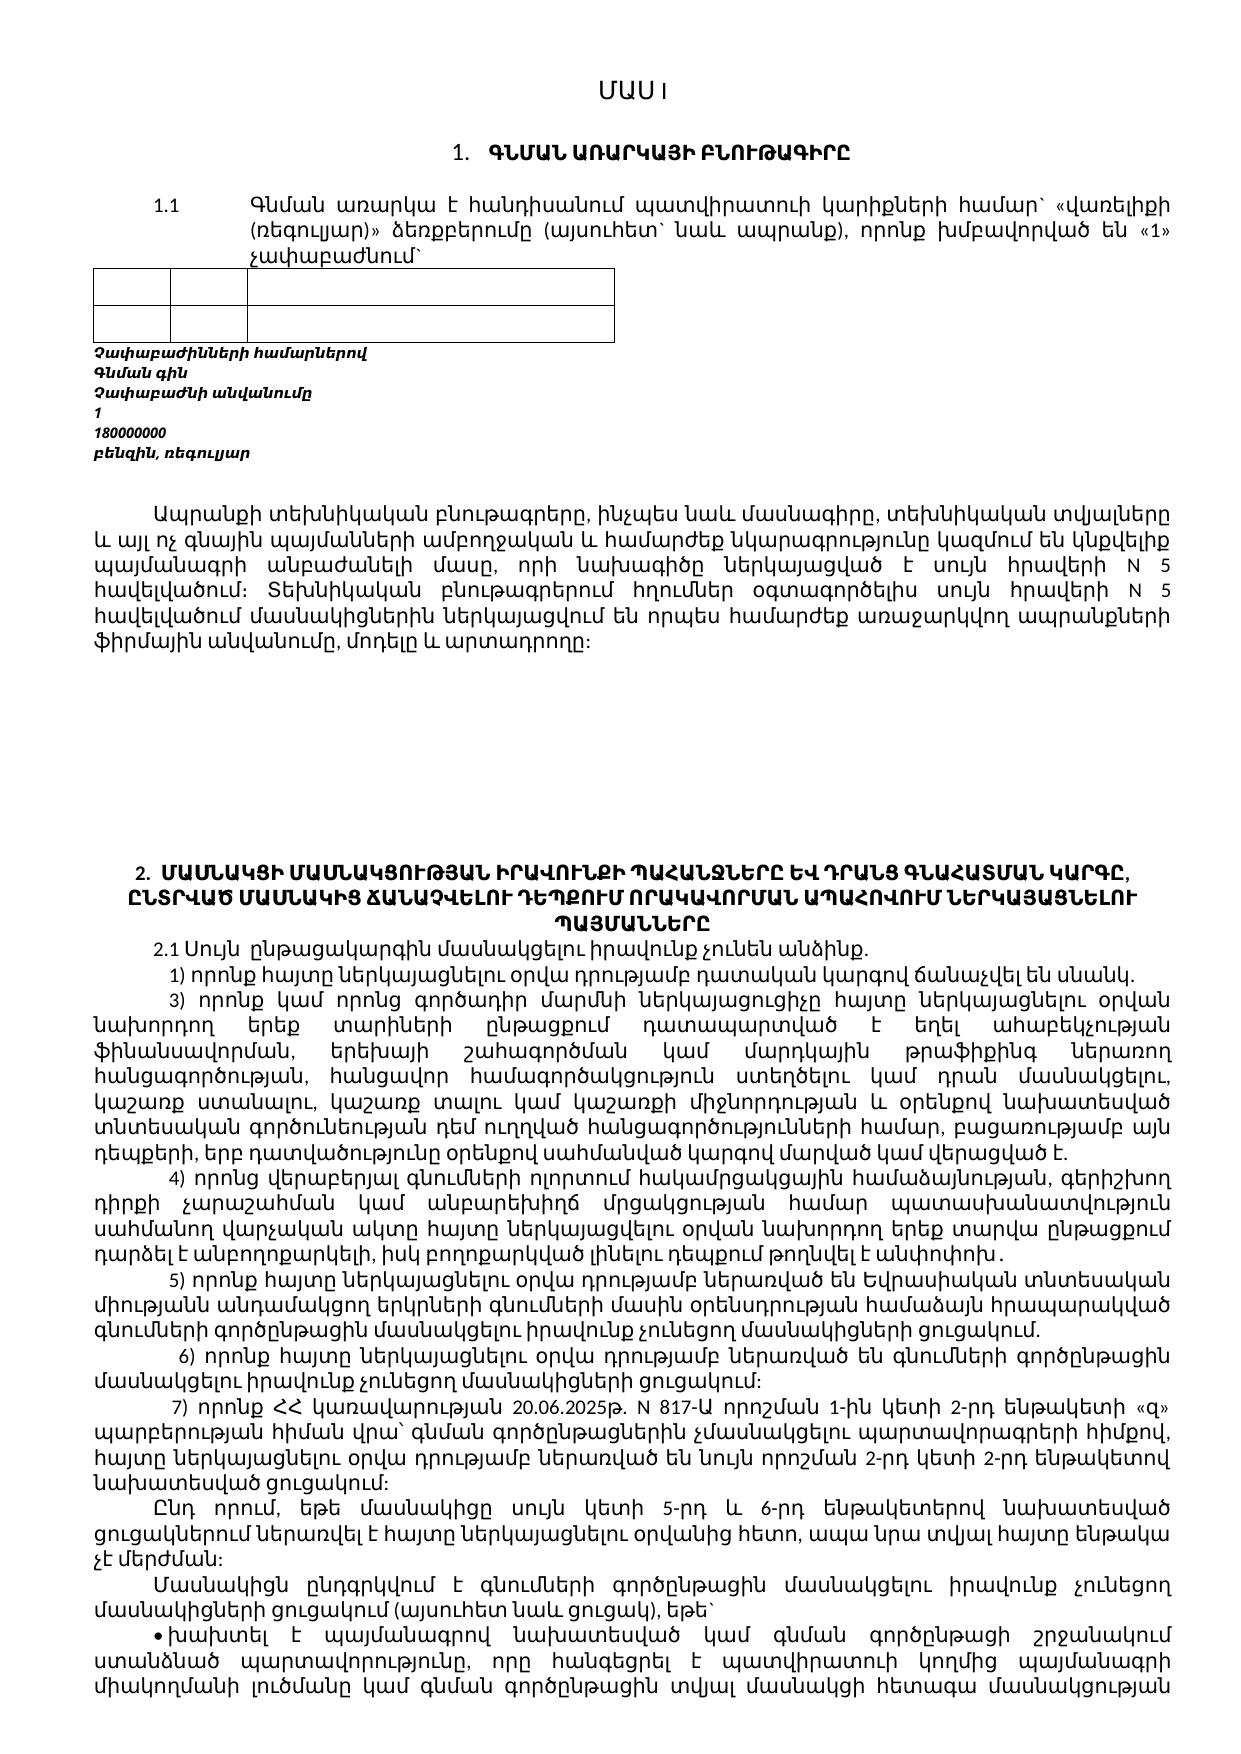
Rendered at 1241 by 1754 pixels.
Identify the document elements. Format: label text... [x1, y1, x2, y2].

text 5) որոնք հայտը ներկայացնելու օրվա դրությամբ ներառված են Եվրասիական տնտեսական միությանն անդամակցող երկրների գնումների մասին օրենսդրության համաձայն հրապարակված գնումների գործընթացին մասնակցելու իրավունք չունեցող մասնակիցների ցուցակում. [94, 1267, 1171, 1343]
text Մասնակիցն ընդգրկվում է գնումների գործընթացին մասնակցելու իրավունք չունեցող մասնակիցների ցուցակում (այսուհետ նաև ցուցակ), եթե` [94, 1572, 1171, 1623]
text 3) որոնք կամ որոնց գործադիր մարմնի ներկայացուցիչը հայտը ներկայացնելու օրվան նախորդող երեք տարիների ընթացքում դատապարտված է եղել ահաբեկչության ֆինանսավորման, երեխայի շահագործման կամ մարդկային թրաֆիքինգ ներառող հանցագործության, հանցավոր համագործակցություն ստեղծելու կամ դրան մասնակցելու, կաշառք ստանալու, կաշառք տալու կամ կաշառքի միջնորդության և օրենքով նախատեսված տնտեսական գործունեության դեմ ուղղված հանցագործությունների համար, բացառությամբ այն դեպքերի, երբ դատվածությունը օրենքով սահմանված կարգով մարված կամ վերացված է. [94, 987, 1171, 1165]
text 2.1 Սույն ընթացակարգին մասնակցելու իրավունք չունեն անձինք. [94, 936, 1171, 962]
text 7) որոնք ՀՀ կառավարության 20.06.2025թ. N 817-Ա որոշման 1-ին կետի 2-րդ ենթակետի «զ» պարբերության հիման վրա՝ գնման գործընթացներին չմասնակցելու պարտավորագրերի հիմքով, հայտը ներկայացնելու օրվա դրությամբ ներառված են նույն որոշման 2-րդ կետի 2-րդ ենթակետով նախատեսված ցուցակում: [94, 1394, 1171, 1496]
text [94, 1623, 1171, 1699]
text 4) որոնց վերաբերյալ գնումների ոլորտում հակամրցակցային համաձայնության, գերիշխող դիրքի չարաշահման կամ անբարեխիղճ մրցակցության համար պատասխանատվություն սահմանող վարչական ակտը հայտը ներկայացվելու օրվան նախորդող երեք տարվա ընթացքում դարձել է անբողոքարկելի, իսկ բողոքարկված լինելու դեպքում թողնվել է անփոփոխ․ [94, 1165, 1171, 1267]
subtitle Գնման առարկա է հանդիսանում պատվիրատուի կարիքների համար` «վառելիքի (ռեգուլյար)» ձեռքբերումը (այսուհետ` նաև ապրանք), որոնք խմբավորված են «1» չափաբաժնում` [153, 192, 1171, 268]
text ՄԱՍ I [94, 75, 1171, 106]
text 2. ՄԱՍՆԱԿՑԻ ՄԱՍՆԱԿՑՈՒԹՅԱՆ ԻՐԱՎՈՒՆՔԻ ՊԱՀԱՆՋՆԵՐԸ ԵՎ ԴՐԱՆՑ ԳՆԱՀԱՏՄԱՆ ԿԱՐԳԸ, ԸՆՏՐՎԱԾ ՄԱՍՆԱԿԻՑ ՃԱՆԱՉՎԵԼՈՒ ԴԵՊՔՈՒՄ ՈՐԱԿԱՎՈՐՄԱՆ ԱՊԱՀՈՎՈՒՄ ՆԵՐԿԱՅԱՑՆԵԼՈՒ ՊԱՅՄԱՆՆԵՐԸ [94, 860, 1171, 936]
text 6) որոնք հայտը ներկայացնելու օրվա դրությամբ ներառված են գնումների գործընթացին մասնակցելու իրավունք չունեցող մասնակիցների ցուցակում: [94, 1343, 1171, 1394]
text 1) որոնք հայտը ներկայացնելու օրվա դրությամբ դատական կարգով ճանաչվել են սնանկ. [94, 962, 1171, 987]
list ԳՆՄԱՆ ԱՌԱՐԿԱՅԻ ԲՆՈՒԹԱԳԻՐԸ [131, 136, 1171, 167]
text Ապրանքի տեխնիկական բնութագրերը, ինչպես նաև մասնագիրը, տեխնիկական տվյալները և այլ ոչ գնային պայմանների ամբողջական և համարժեք նկարագրությունը կազմում են կնքվելիք պայմանագրի անբաժանելի մասը, որի նախագիծը ներկայացված է սույն հրավերի N 5 հավելվածում։ Տեխնիկական բնութագրերում հղումներ օգտագործելիս սույն հրավերի N 5 հավելվածում մասնակիցներին ներկայացվում են որպես համարժեք առաջարկվող ապրանքների ֆիրմային անվանումը, մոդելը և արտադրողը: [94, 501, 1171, 654]
text Ընդ որում, եթե մասնակիցը սույն կետի 5-րդ և 6-րդ ենթակետերով նախատեսված ցուցակներում ներառվել է հայտը ներկայացնելու օրվանից հետո, ապա նրա տվյալ հայտը ենթակա չէ մերժման: [94, 1496, 1171, 1572]
